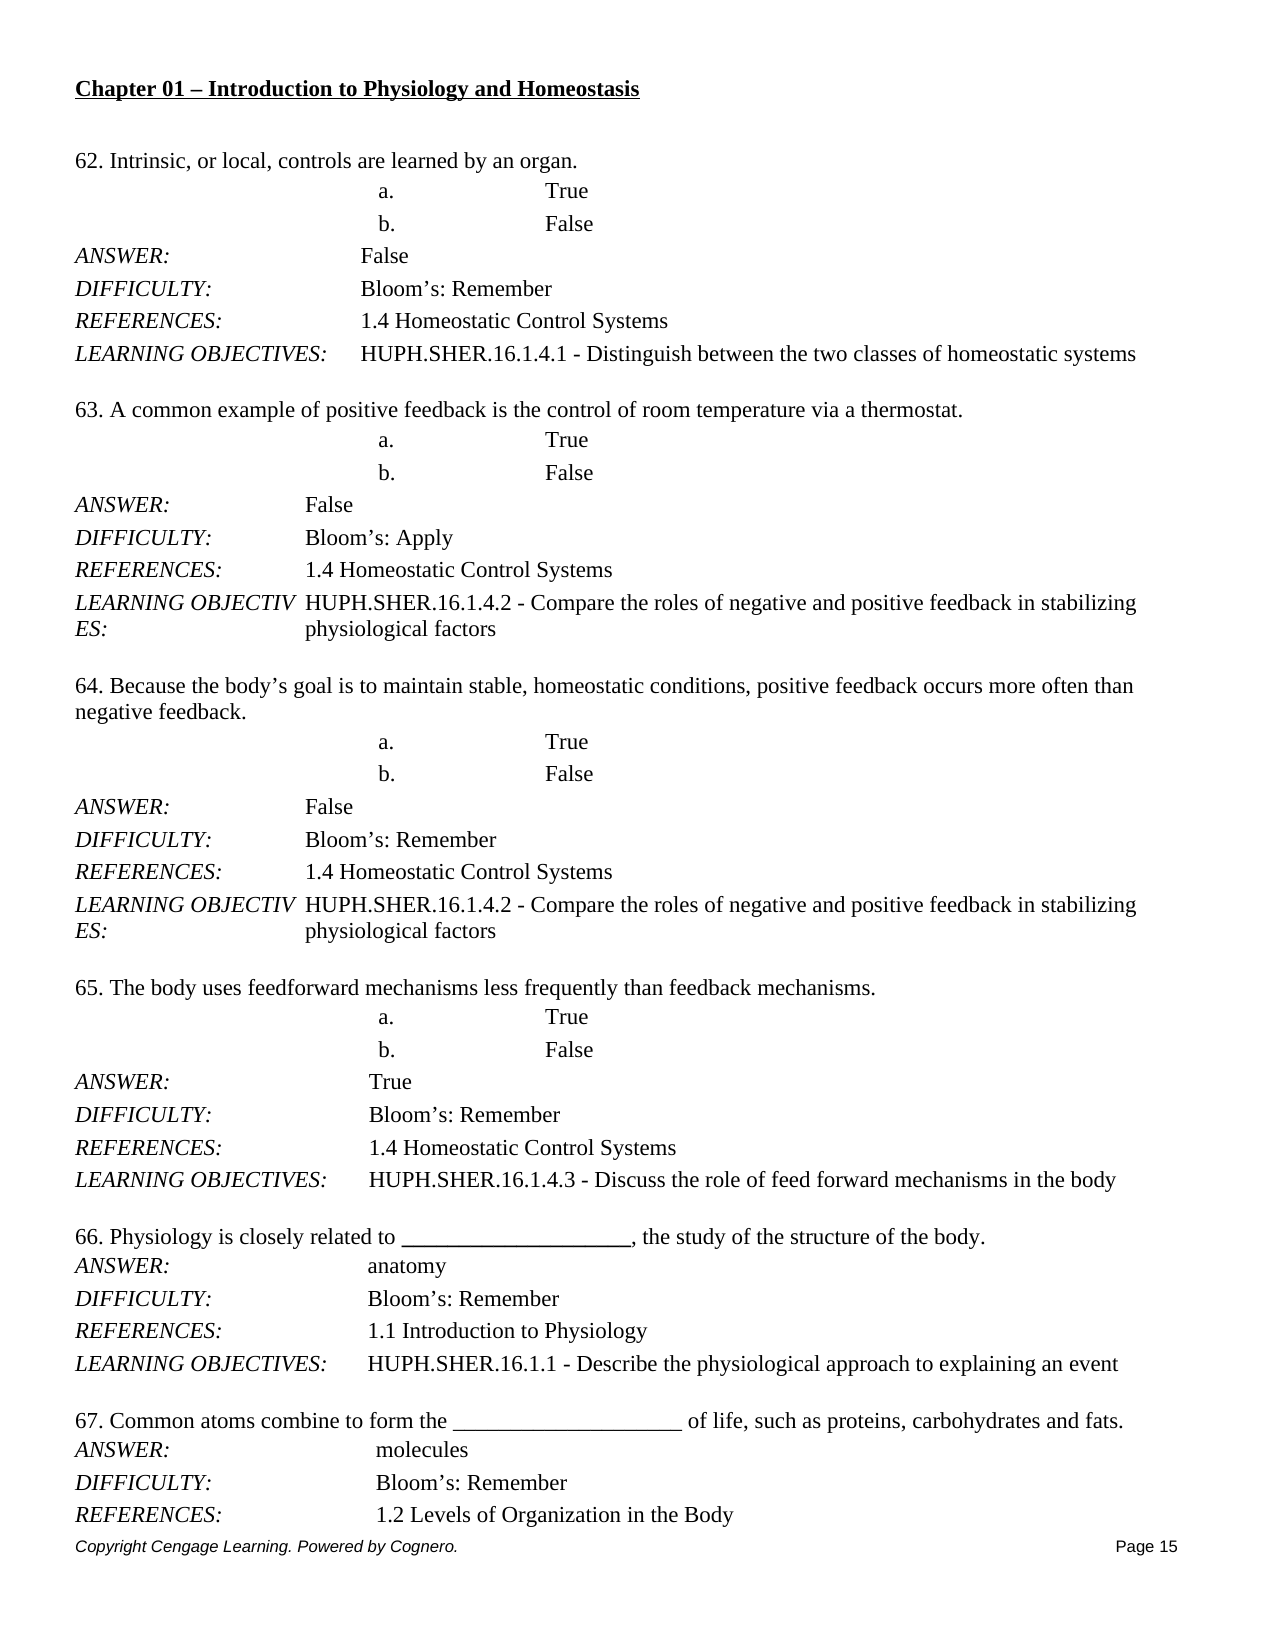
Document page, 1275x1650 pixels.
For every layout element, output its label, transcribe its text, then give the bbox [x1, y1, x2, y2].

table_header 64. Because the body’s goal is to maintain stable, homeostatic conditions, positive feedback occurs more often than negative feedback.​ [75, 672, 1200, 947]
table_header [75, 1407, 1200, 1531]
table_header 65. The body uses feedforward mechanisms less frequently than feedback mechanisms. [75, 974, 1200, 1196]
table_header 66. ​Physiology is closely related to ____________________, the study of the structure of the body. [75, 1223, 1200, 1380]
table_header 63. ​A common example of positive feedback is the control of room temperature via a thermostat. [75, 397, 1200, 645]
table_header 62. Intrinsic, or local, controls are learned by an organ. [75, 148, 1200, 369]
